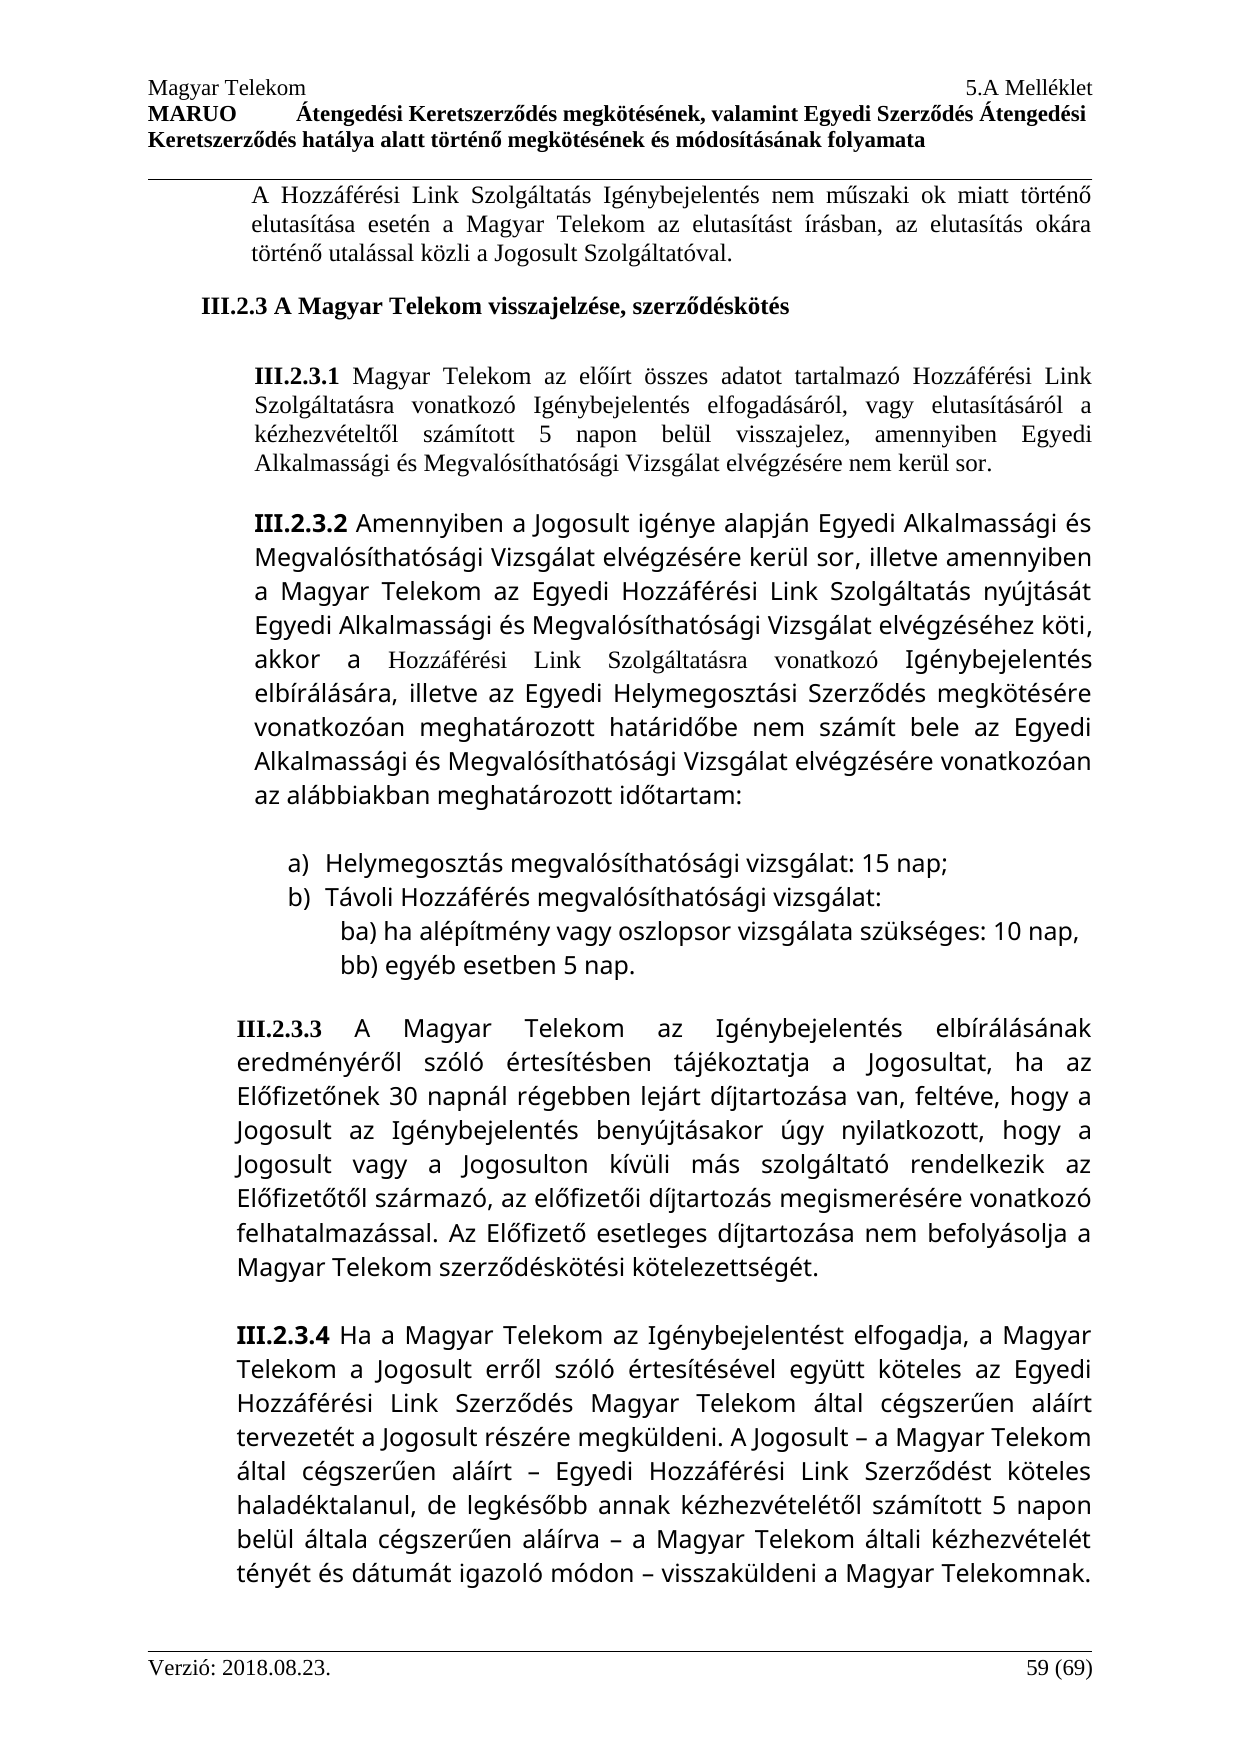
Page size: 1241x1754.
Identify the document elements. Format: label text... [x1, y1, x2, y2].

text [236, 1317, 1092, 1590]
text bb) egyéb esetben 5 nap. [340, 948, 1092, 982]
text III.2.3.2 Amennyiben a Jogosult igénye alapján Egyedi Alkalmassági és Megvalósíthatósági Vizsgálat elvégzésére kerül sor, illetve amennyiben a Magyar Telekom az Egyedi Hozzáférési Link Szolgáltatás nyújtását Egyedi Alkalmassági és Megvalósíthatósági Vizsgálat elvégzéséhez köti, akkor a Hozzáférési Link Szolgáltatásra vonatkozó Igénybejelentés elbírálására, illetve az Egyedi Helymegosztási Szerződés megkötésére vonatkozóan meghatározott határidőbe nem számít bele az Egyedi Alkalmassági és Megvalósíthatósági Vizsgálat elvégzésére vonatkozóan az alábbiakban meghatározott időtartam: [254, 476, 1092, 812]
list Távoli Hozzáférés megvalósíthatósági vizsgálat: [287, 880, 1092, 914]
list Helymegosztás megvalósíthatósági vizsgálat: 15 nap; [287, 846, 1092, 880]
text A Hozzáférési Link Szolgáltatás Igénybejelentés nem műszaki ok miatt történő elutasítása esetén a Magyar Telekom az elutasítást írásban, az elutasítás okára történő utalással közli a Jogosult Szolgáltatóval. [251, 180, 1092, 266]
text III.2.3.1 Magyar Telekom az előírt összes adatot tartalmazó Hozzáférési Link Szolgáltatásra vonatkozó Igénybejelentés elfogadásáról, vagy elutasításáról a kézhezvételtől számított 5 napon belül visszajelez, amennyiben Egyedi Alkalmassági és Megvalósíthatósági Vizsgálat elvégzésére nem kerül sor. [254, 361, 1092, 476]
text ba) ha alépítmény vagy oszlopsor vizsgálata szükséges: 10 nap, [340, 914, 1092, 948]
subtitle III.2.3 A Magyar Telekom visszajelzése, szerződéskötés [201, 291, 1092, 320]
text III.2.3.3 A Magyar Telekom az Igénybejelentés elbírálásának eredményéről szóló értesítésben tájékoztatja a Jogosultat, ha az Előfizetőnek 30 napnál régebben lejárt díjtartozása van, feltéve, hogy a Jogosult az Igénybejelentés benyújtásakor úgy nyilatkozott, hogy a Jogosult vagy a Jogosulton kívüli más szolgáltató rendelkezik az Előfizetőtől származó, az előfizetői díjtartozás megismerésére vonatkozó felhatalmazással. Az Előfizető esetleges díjtartozása nem befolyásolja a Magyar Telekom szerződéskötési kötelezettségét. [236, 1011, 1092, 1283]
